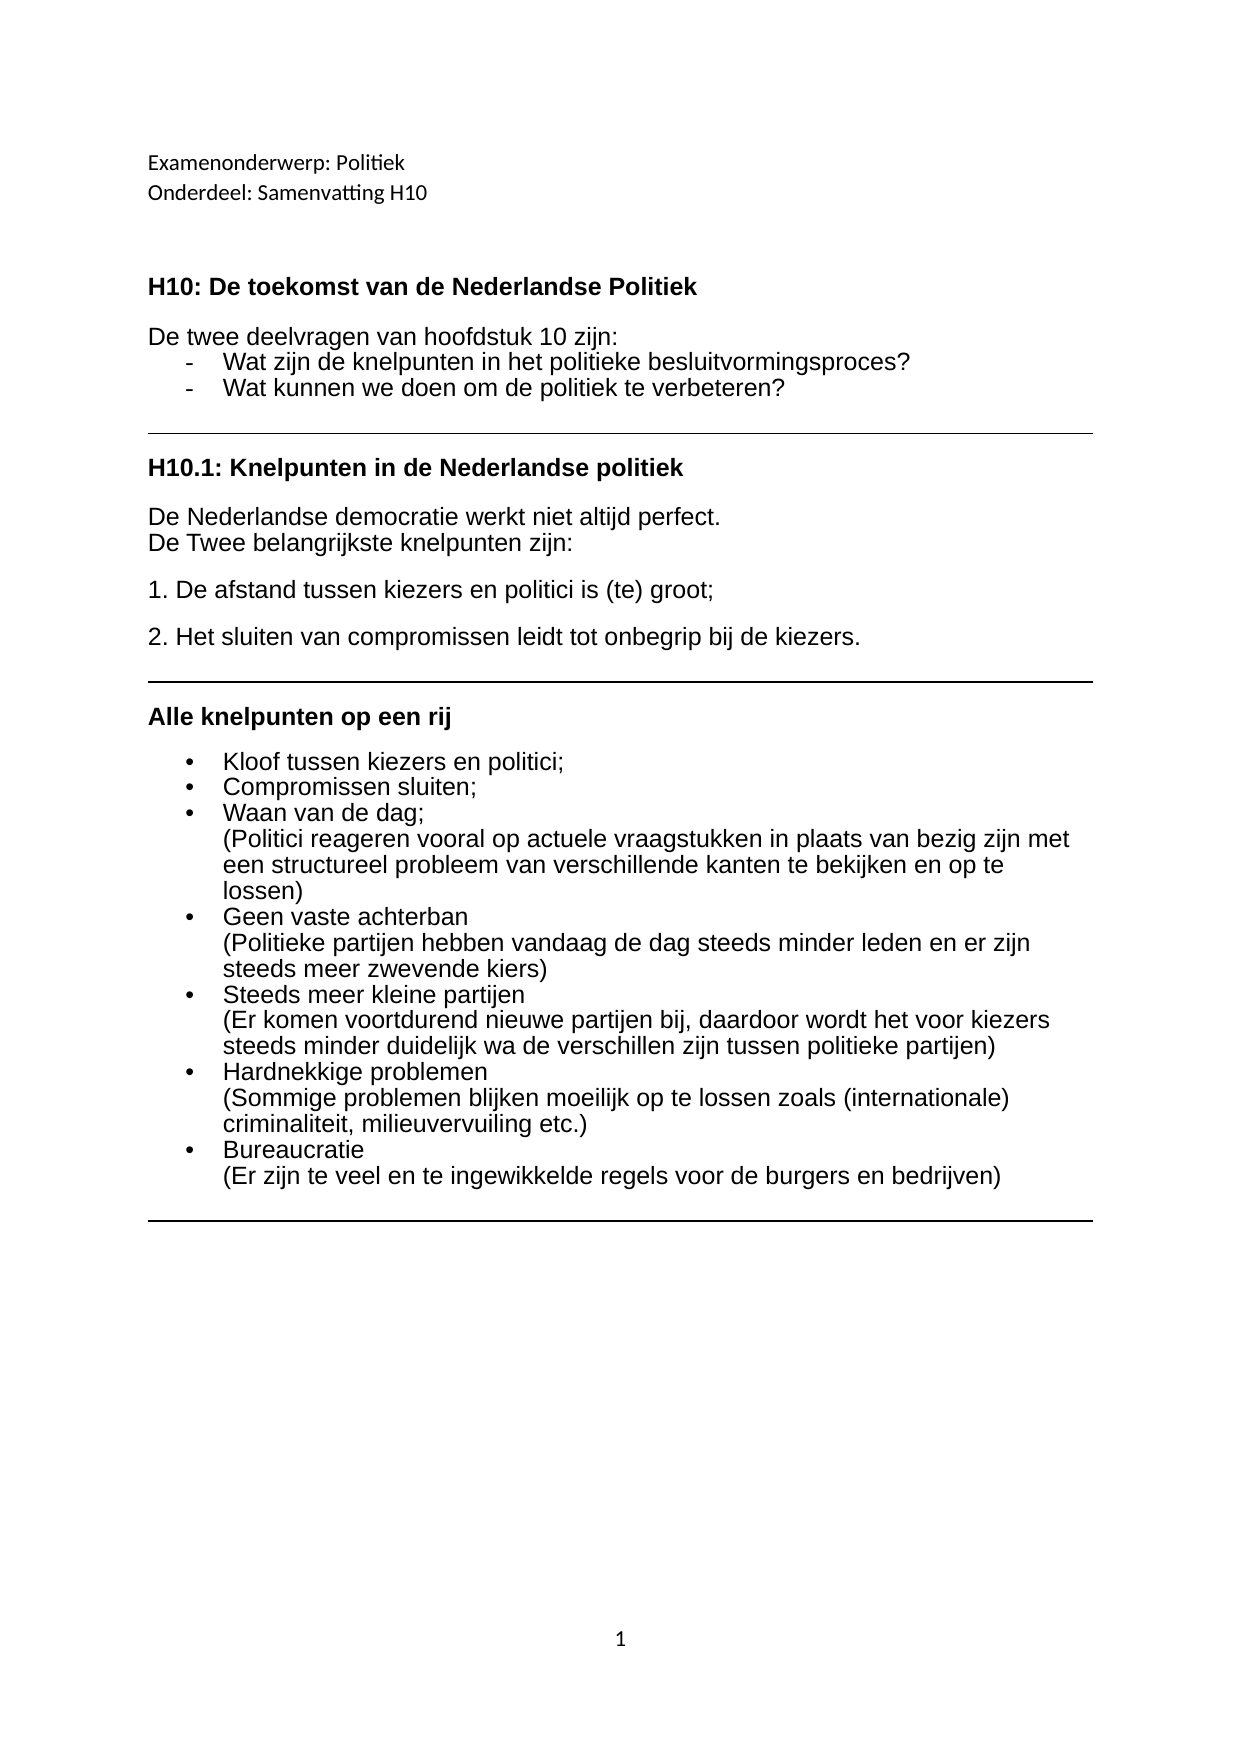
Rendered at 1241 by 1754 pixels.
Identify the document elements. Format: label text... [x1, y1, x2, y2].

text 1. De afstand tussen kiezers en politici is (te) groot; [148, 578, 1093, 604]
text De twee deelvragen van hoofdstuk 10 zijn: [148, 324, 1093, 350]
list Wat zijn de knelpunten in het politieke besluitvormingsproces? [185, 350, 1093, 376]
text De Nederlandse democratie werkt niet altijd perfect. De Twee belangrijkste knelpunten zijn: [148, 505, 1093, 557]
list Kloof tussen kiezers en politici; [185, 749, 1093, 775]
list Hardnekkige problemen (Sommige problemen blijken moeilijk op te lossen zoals (internationale) criminaliteit, milieuvervuiling etc.) [185, 1060, 1093, 1138]
text 2. Het sluiten van compromissen leidt tot onbegrip bij de kiezers. [148, 624, 1093, 650]
text H10.1: Knelpunten in de Nederlandse politiek [148, 453, 1093, 482]
list Geen vaste achterban (Politieke partijen hebben vandaag de dag steeds minder leden en er zijn steeds meer zwevende kiers) [185, 905, 1093, 982]
list Compromissen sluiten; [185, 775, 1093, 801]
list Waan van de dag; (Politici reageren vooral op actuele vraagstukken in plaats van bezig zijn met een structureel probleem van verschillende kanten te bekijken en op te lossen) [185, 801, 1093, 905]
list Steeds meer kleine partijen (Er komen voortdurend nieuwe partijen bij, daardoor wordt het voor kiezers steeds minder duidelijk wa de verschillen zijn tussen politieke partijen) [185, 982, 1093, 1060]
text Examenonderwerp: Politiek Onderdeel: Samenvatting H10 [148, 148, 1093, 206]
list Bureaucratie (Er zijn te veel en te ingewikkelde regels voor de burgers en bedrijven) [185, 1138, 1093, 1189]
list Wat kunnen we doen om de politiek te verbeteren? [185, 376, 1093, 402]
text H10: De toekomst van de Nederlandse Politiek [148, 272, 1093, 301]
text Alle knelpunten op een rij [148, 702, 1093, 730]
